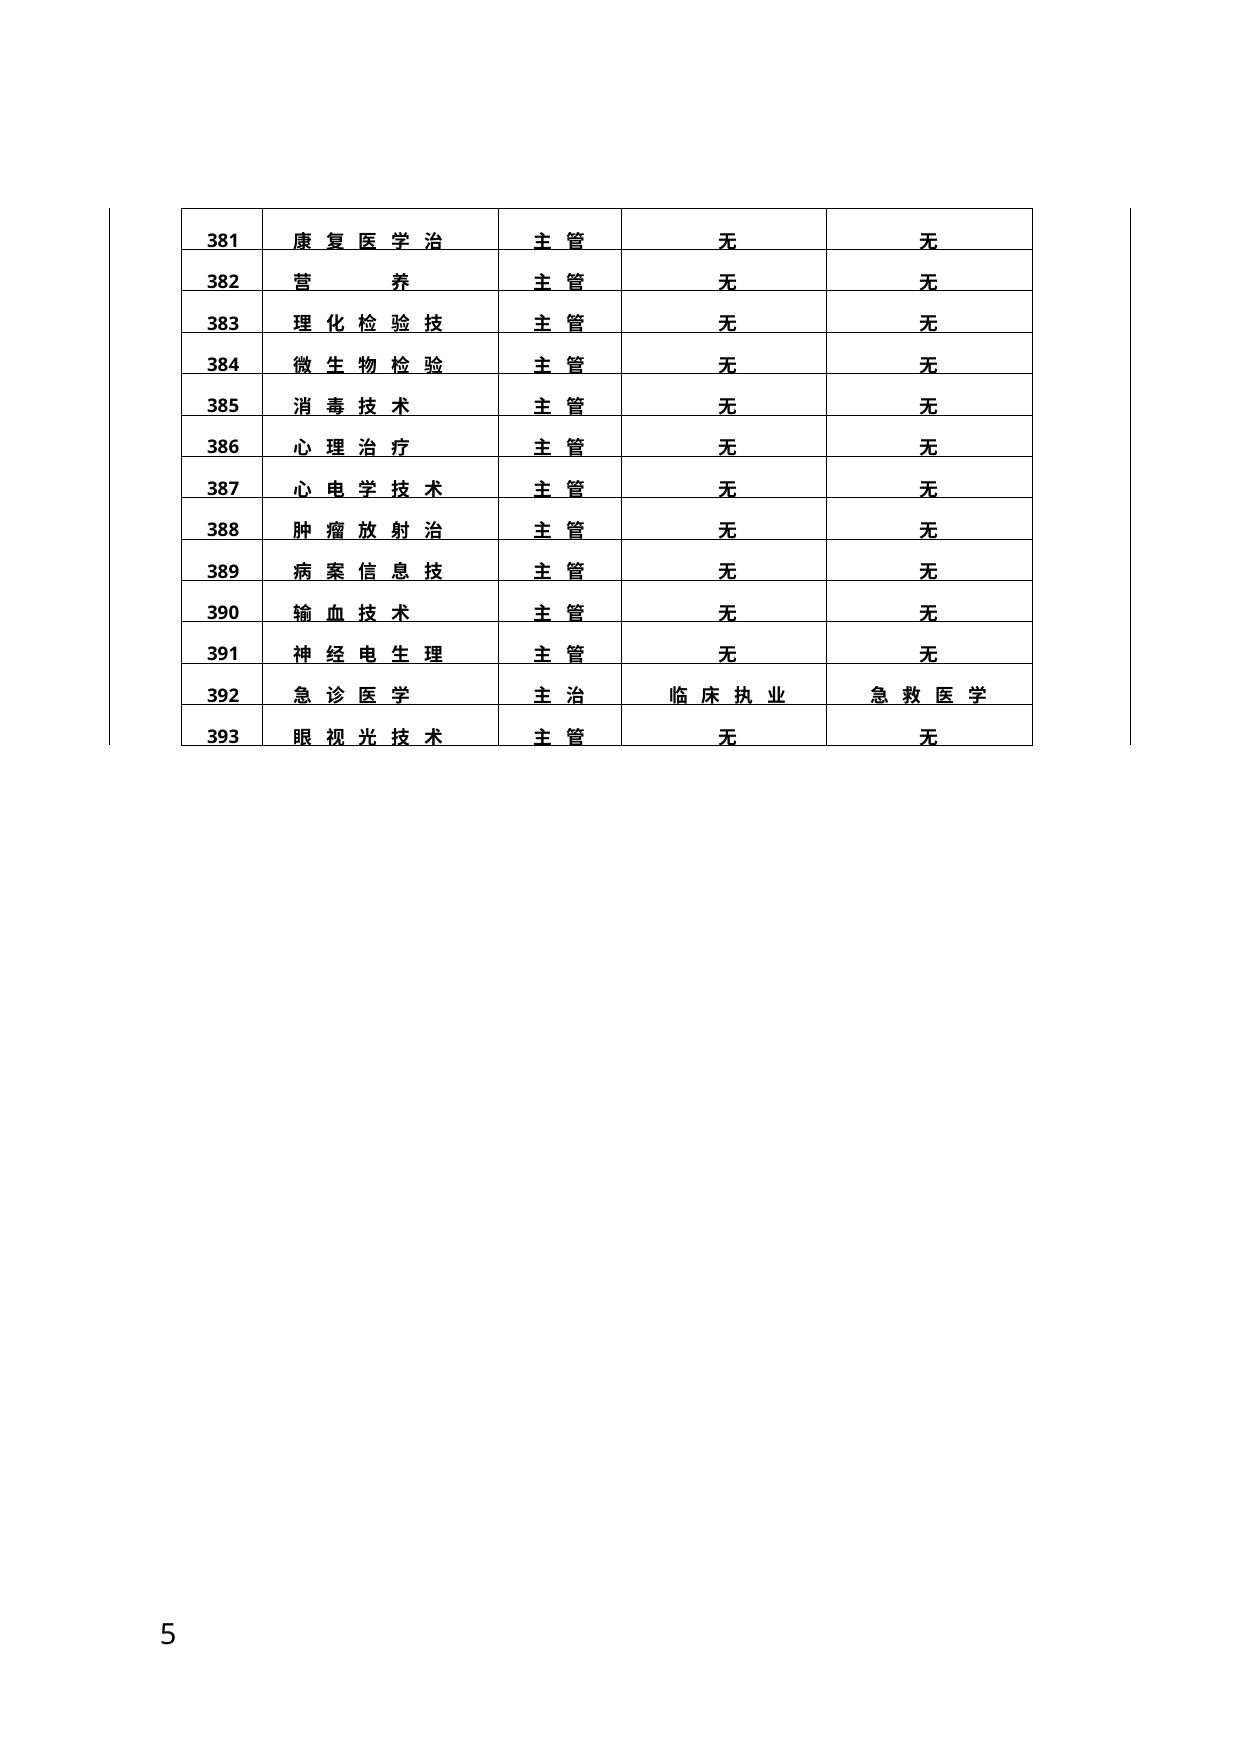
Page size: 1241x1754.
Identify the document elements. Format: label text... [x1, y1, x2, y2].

table_cell 无 [622, 250, 826, 290]
table_cell 肿瘤放射治疗技术 [263, 498, 498, 538]
table_cell 387 [182, 457, 262, 497]
table_cell 无 [827, 333, 1032, 373]
table_cell 388 [182, 498, 262, 538]
table_cell 无 [827, 209, 1032, 249]
table_cell 无 [827, 498, 1032, 538]
table_cell 康复医学治疗技术 [263, 209, 498, 249]
table_cell 无 [827, 622, 1032, 663]
table_cell 无 [827, 291, 1032, 332]
table_cell 临床执业医师 [622, 664, 826, 704]
table_cell 无 [622, 457, 826, 497]
table_cell 急救医学 [827, 664, 1032, 704]
table_cell 无 [622, 622, 826, 663]
table_cell 392 [182, 664, 262, 704]
table_cell 无 [827, 250, 1032, 290]
table_cell 无 [622, 498, 826, 538]
table_cell 主管技师 [499, 291, 621, 332]
table_cell 无 [827, 374, 1032, 414]
table_cell 无 [622, 291, 826, 332]
table_cell 理化检验技术 [263, 291, 498, 332]
table_cell 389 [182, 540, 262, 580]
table_cell 无 [827, 581, 1032, 621]
table_cell 心理治疗 [263, 416, 498, 456]
table_cell 主治医师 [499, 664, 621, 704]
table_cell 输血技术 [263, 581, 498, 621]
table_cell 无 [827, 705, 1032, 745]
table_cell 急诊医学 [263, 664, 498, 704]
table_cell 微生物检验技术 [263, 333, 498, 373]
table_cell 主管技师 [499, 540, 621, 580]
table_cell 382 [182, 250, 262, 290]
table_cell 无 [622, 540, 826, 580]
table_cell 393 [182, 705, 262, 745]
table_cell 眼视光技术 [263, 705, 498, 745]
table_cell 主管技师 [499, 705, 621, 745]
table_cell 386 [182, 416, 262, 456]
table_cell 主管技师 [499, 333, 621, 373]
table_cell 无 [827, 540, 1032, 580]
table_cell 无 [622, 581, 826, 621]
table_cell 无 [827, 457, 1032, 497]
table_cell 消毒技术 [263, 374, 498, 414]
table_cell 主管技师 [499, 250, 621, 290]
table_cell 主管技师 [499, 622, 621, 663]
table_cell 385 [182, 374, 262, 414]
table_cell 无 [827, 416, 1032, 456]
table_cell 无 [622, 209, 826, 249]
table_cell 383 [182, 291, 262, 332]
table_cell 无 [622, 416, 826, 456]
table_cell 无 [622, 333, 826, 373]
table_cell 主管技师 [499, 498, 621, 538]
table_cell 主管技师 [499, 581, 621, 621]
table_cell 主管技师 [499, 416, 621, 456]
table_cell 主管技师 [499, 209, 621, 249]
table_cell 384 [182, 333, 262, 373]
table_cell 神经电生理（脑电图）技术 [263, 622, 498, 663]
table_cell 391 [182, 622, 262, 663]
table_cell 381 [182, 209, 262, 249]
table_cell 营 养 [263, 250, 498, 290]
table_cell 390 [182, 581, 262, 621]
table_cell 主管技师 [499, 457, 621, 497]
table_cell 无 [622, 374, 826, 414]
table_cell 无 [622, 705, 826, 745]
table_cell 心电学技术 [263, 457, 498, 497]
table_cell 病案信息技术 [263, 540, 498, 580]
table_cell 主管技师 [499, 374, 621, 414]
